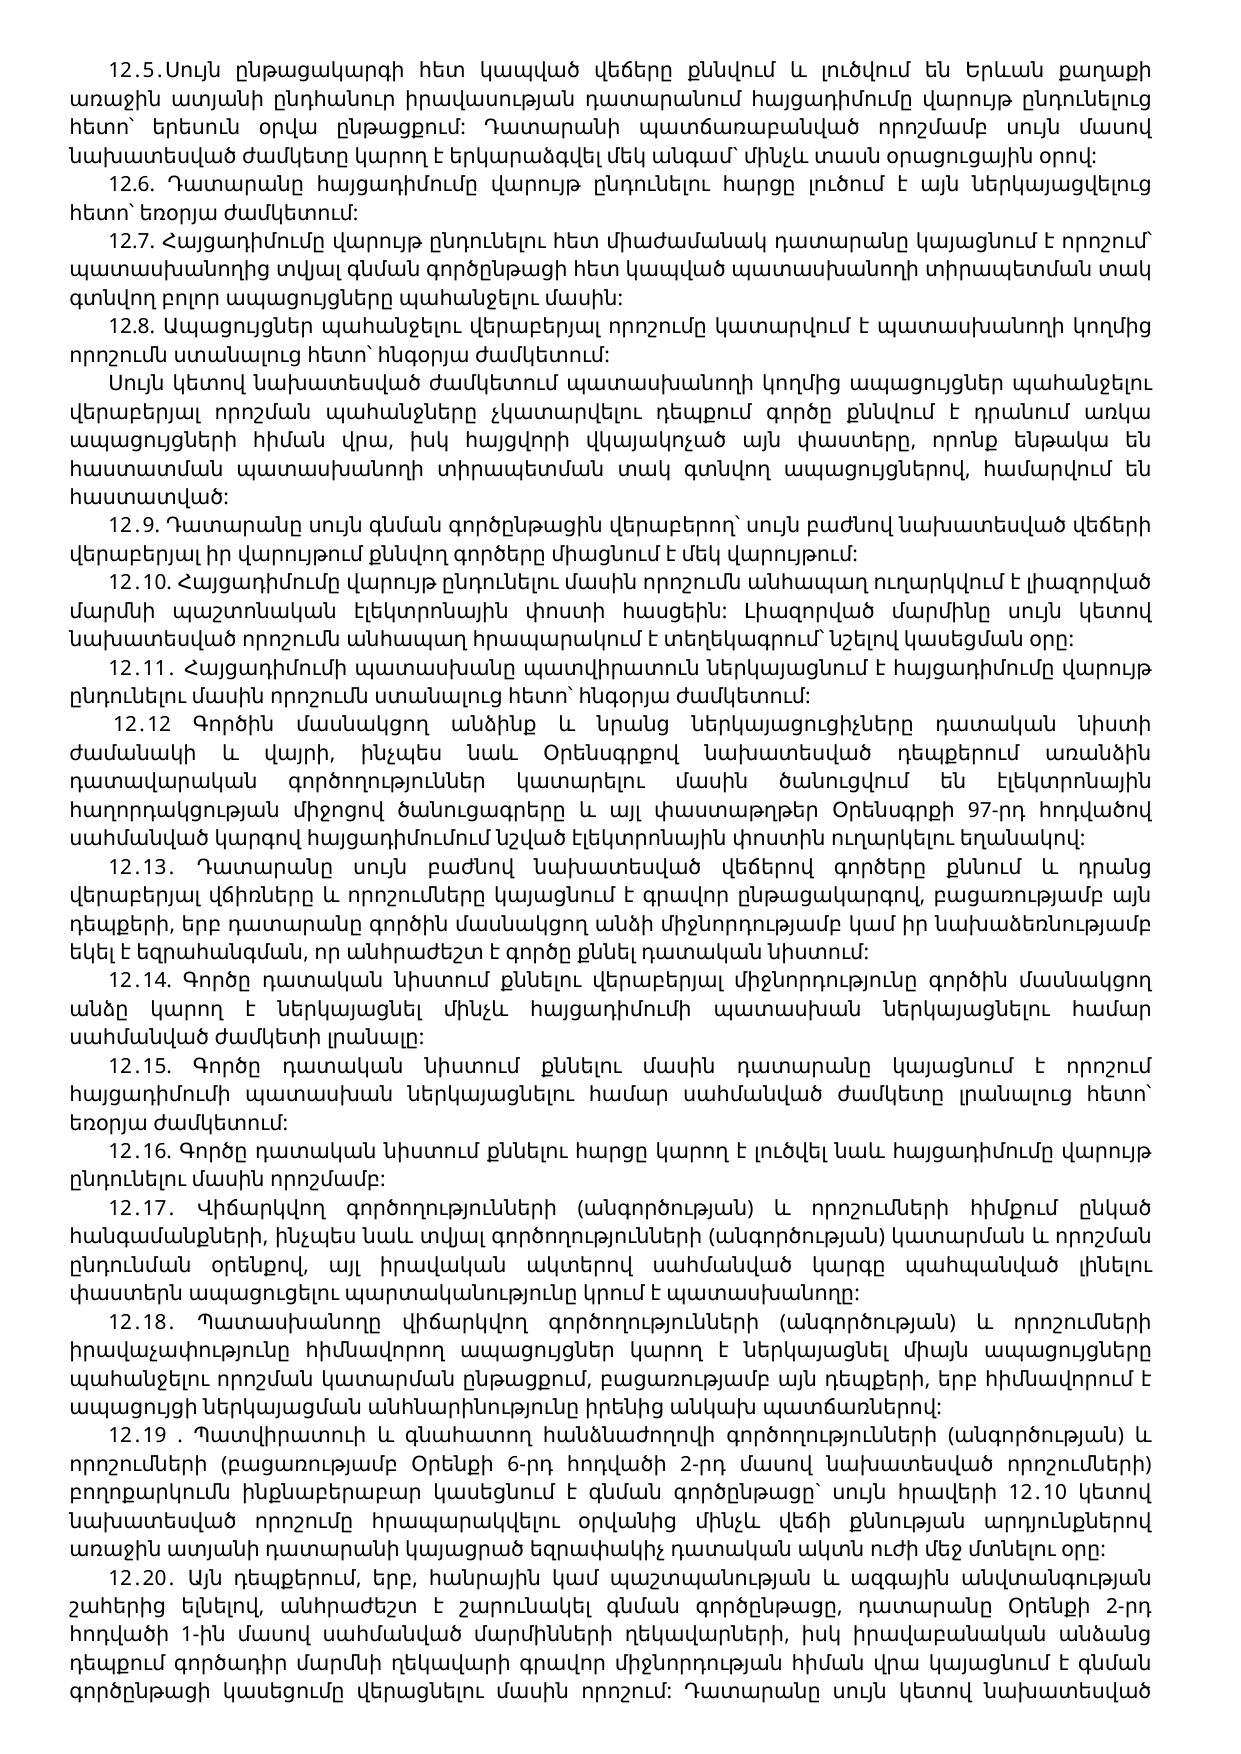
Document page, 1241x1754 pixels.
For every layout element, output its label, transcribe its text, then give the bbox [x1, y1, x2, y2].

text 12․15. Գործը դատական նիստում քննելու մասին դատարանը կայացնում է որոշում հայցադիմումի պատասխան ներկայացնելու համար սահմանված ժամկետը լրանալուց հետո՝ եռօրյա ժամկետում: [69, 1051, 1152, 1136]
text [69, 1563, 1152, 1705]
text 12․13․ Դատարանը սույն բաժնով նախատեսված վեճերով գործերը քննում և դրանց վերաբերյալ վճիռները և որոշումները կայացնում է գրավոր ընթացակարգով, բացառությամբ այն դեպքերի, երբ դատարանը գործին մասնակցող անձի միջնորդությամբ կամ իր նախաձեռնությամբ եկել է եզրահանգման, որ անհրաժեշտ է գործը քննել դատական նիստում: [69, 852, 1152, 966]
text 12.8. Ապացույցներ պահանջելու վերաբերյալ որոշումը կատարվում է պատասխանողի կողմից որոշումն ստանալուց հետո՝ հնգօրյա ժամկետում: [69, 311, 1152, 368]
text 12.7. Հայցադիմումը վարույթ ընդունելու հետ միաժամանակ դատարանը կայացնում է որոշում՝ պատասխանողից տվյալ գնման գործընթացի հետ կապված պատասխանողի տիրապետման տակ գտնվող բոլոր ապացույցները պահանջելու մասին: [69, 226, 1152, 311]
text 12․16. Գործը դատական նիստում քննելու հարցը կարող է լուծվել նաև հայցադիմումը վարույթ ընդունելու մասին որոշմամբ: [69, 1136, 1152, 1193]
text 12․14. Գործը դատական նիստում քննելու վերաբերյալ միջնորդությունը գործին մասնակցող անձը կարող է ներկայացնել մինչև հայցադիմումի պատասխան ներկայացնելու համար սահմանված ժամկետի լրանալը: [69, 966, 1152, 1051]
text 12․10. Հայցադիմումը վարույթ ընդունելու մասին որոշումն անհապաղ ուղարկվում է լիազորված մարմնի պաշտոնական էլեկտրոնային փոստի հասցեին: Լիազորված մարմինը սույն կետով նախատեսված որոշումն անհապաղ հրապարակում է տեղեկագրում՝ նշելով կասեցման օրը: [69, 567, 1152, 653]
text 12․12 Գործին մասնակցող անձինք և նրանց ներկայացուցիչները դատական նիստի ժամանակի և վայրի, ինչպես նաև Օրենսգրքով նախատեսված դեպքերում առանձին դատավարական գործողություններ կատարելու մասին ծանուցվում են էլեկտրոնային հաղորդակցության միջոցով ծանուցագրերը և այլ փաստաթղթեր Օրենսգրքի 97-րդ հոդվածով սահմանված կարգով հայցադիմումում նշված էլեկտրոնային փոստին ուղարկելու եղանակով: [69, 709, 1152, 852]
text 12․9. Դատարանը սույն գնման գործընթացին վերաբերող՝ սույն բաժնով նախատեսված վեճերի վերաբերյալ իր վարույթում քննվող գործերը միացնում է մեկ վարույթում: [69, 511, 1152, 567]
text Սույն կետով նախատեսված ժամկետում պատասխանողի կողմից ապացույցներ պահանջելու վերաբերյալ որոշման պահանջները չկատարվելու դեպքում գործը քննվում է դրանում առկա ապացույցների հիման վրա, իսկ հայցվորի վկայակոչած այն փաստերը, որոնք ենթակա են հաստատման պատասխանողի տիրապետման տակ գտնվող ապացույցներով, համարվում են հաստատված: [69, 368, 1152, 511]
text 12.6. Դատարանը հայցադիմումը վարույթ ընդունելու հարցը լուծում է այն ներկայացվելուց հետո՝ եռօրյա ժամկետում: [69, 169, 1152, 226]
text 12․18․ Պատասխանողը վիճարկվող գործողությունների (անգործության) և որոշումների իրավաչափությունը հիմնավորող ապացույցներ կարող է ներկայացնել միայն ապացույցները պահանջելու որոշման կատարման ընթացքում, բացառությամբ այն դեպքերի, երբ հիմնավորում է ապացույցի ներկայացման անհնարինությունը իրենից անկախ պատճառներով: [69, 1307, 1152, 1421]
text 12․11․ Հայցադիմումի պատասխանը պատվիրատուն ներկայացնում է հայցադիմումը վարույթ ընդունելու մասին որոշումն ստանալուց հետո՝ հնգօրյա ժամկետում: [69, 653, 1152, 709]
text 12․19 . Պատվիրատուի և գնահատող հանձնաժողովի գործողությունների (անգործության) և որոշումների (բացառությամբ Օրենքի 6-րդ հոդվածի 2-րդ մասով նախատեսված որոշումների) բողոքարկումն ինքնաբերաբար կասեցնում է գնման գործընթացը` սույն հրավերի 12․10 կետով նախատեսված որոշումը հրապարակվելու օրվանից մինչև վեճի քննության արդյունքներով առաջին ատյանի դատարանի կայացրած եզրափակիչ դատական ակտն ուժի մեջ մտնելու օրը: [69, 1421, 1152, 1563]
text 12․5․Սույն ընթացակարգի հետ կապված վեճերը քննվում և լուծվում են Երևան քաղաքի առաջին ատյանի ընդհանուր իրավասության դատարանում հայցադիմումը վարույթ ընդունելուց հետո՝ երեսուն օրվա ընթացքում: Դատարանի պատճառաբանված որոշմամբ սույն մասով նախատեսված ժամկետը կարող է երկարաձգվել մեկ անգամ` մինչև տասն օրացուցային օրով: [69, 56, 1152, 169]
text 12․17․ Վիճարկվող գործողությունների (անգործության) և որոշումների հիմքում ընկած հանգամանքների, ինչպես նաև տվյալ գործողությունների (անգործության) կատարման և որոշման ընդունման օրենքով, այլ իրավական ակտերով սահմանված կարգը պահպանված լինելու փաստերն ապացուցելու պարտականությունը կրում է պատասխանողը: [69, 1193, 1152, 1307]
